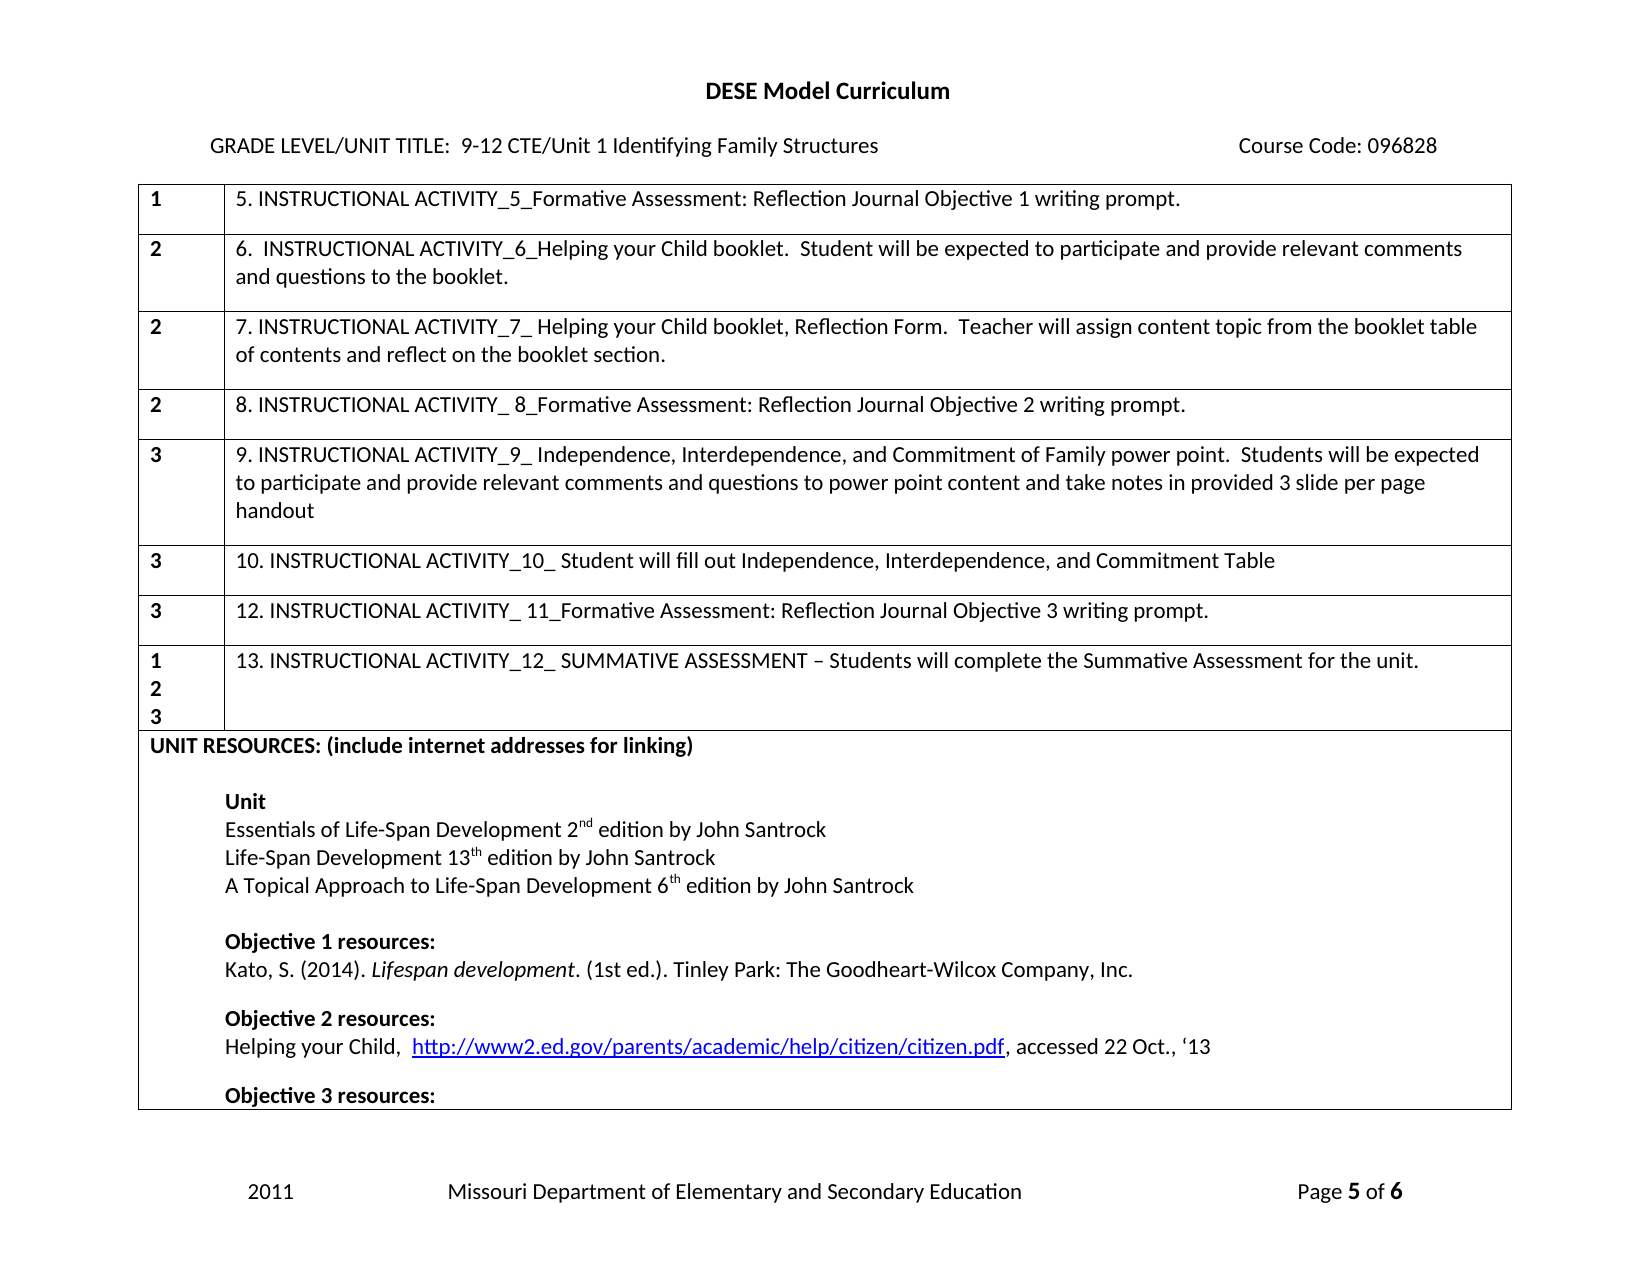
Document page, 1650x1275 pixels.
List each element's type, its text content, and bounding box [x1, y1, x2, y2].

table_cell 13. INSTRUCTIONAL ACTIVITY_12_ SUMMATIVE ASSESSMENT – Students will complete the Summative Assessment for the unit. [225, 646, 1511, 730]
table_cell 1 2 3 [139, 646, 224, 730]
table_cell 2 [139, 390, 224, 439]
table_cell 2 [139, 235, 224, 311]
table_cell 8. INSTRUCTIONAL ACTIVITY_ 8_Formative Assessment: Reflection Journal Objective 2 writing prompt. [225, 390, 1511, 439]
table_cell 12. INSTRUCTIONAL ACTIVITY_ 11_Formative Assessment: Reflection Journal Objective 3 writing prompt. [225, 596, 1511, 645]
table_cell 3 [139, 596, 224, 645]
table_cell 7. INSTRUCTIONAL ACTIVITY_7_ Helping your Child booklet, Reflection Form. Teacher will assign content topic from the booklet table of contents and reflect on the booklet section. [225, 312, 1511, 389]
table_cell 3 [139, 440, 224, 545]
table_cell 9. INSTRUCTIONAL ACTIVITY_9_ Independence, Interdependence, and Commitment of Family power point. Students will be expected to participate and provide relevant comments and questions to power point content and take notes in provided 3 slide per page handout [225, 440, 1511, 545]
table_cell 1 [139, 185, 224, 233]
table_cell 5. INSTRUCTIONAL ACTIVITY_5_Formative Assessment: Reflection Journal Objective 1 writing prompt. [225, 185, 1511, 233]
table_cell 3 [139, 546, 224, 595]
table_cell 6. INSTRUCTIONAL ACTIVITY_6_Helping your Child booklet. Student will be expected to participate and provide relevant comments and questions to the booklet. [225, 235, 1511, 311]
table_cell 2 [139, 312, 224, 389]
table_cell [139, 731, 1511, 1109]
table_cell 10. INSTRUCTIONAL ACTIVITY_10_ Student will fill out Independence, Interdependence, and Commitment Table [225, 546, 1511, 595]
